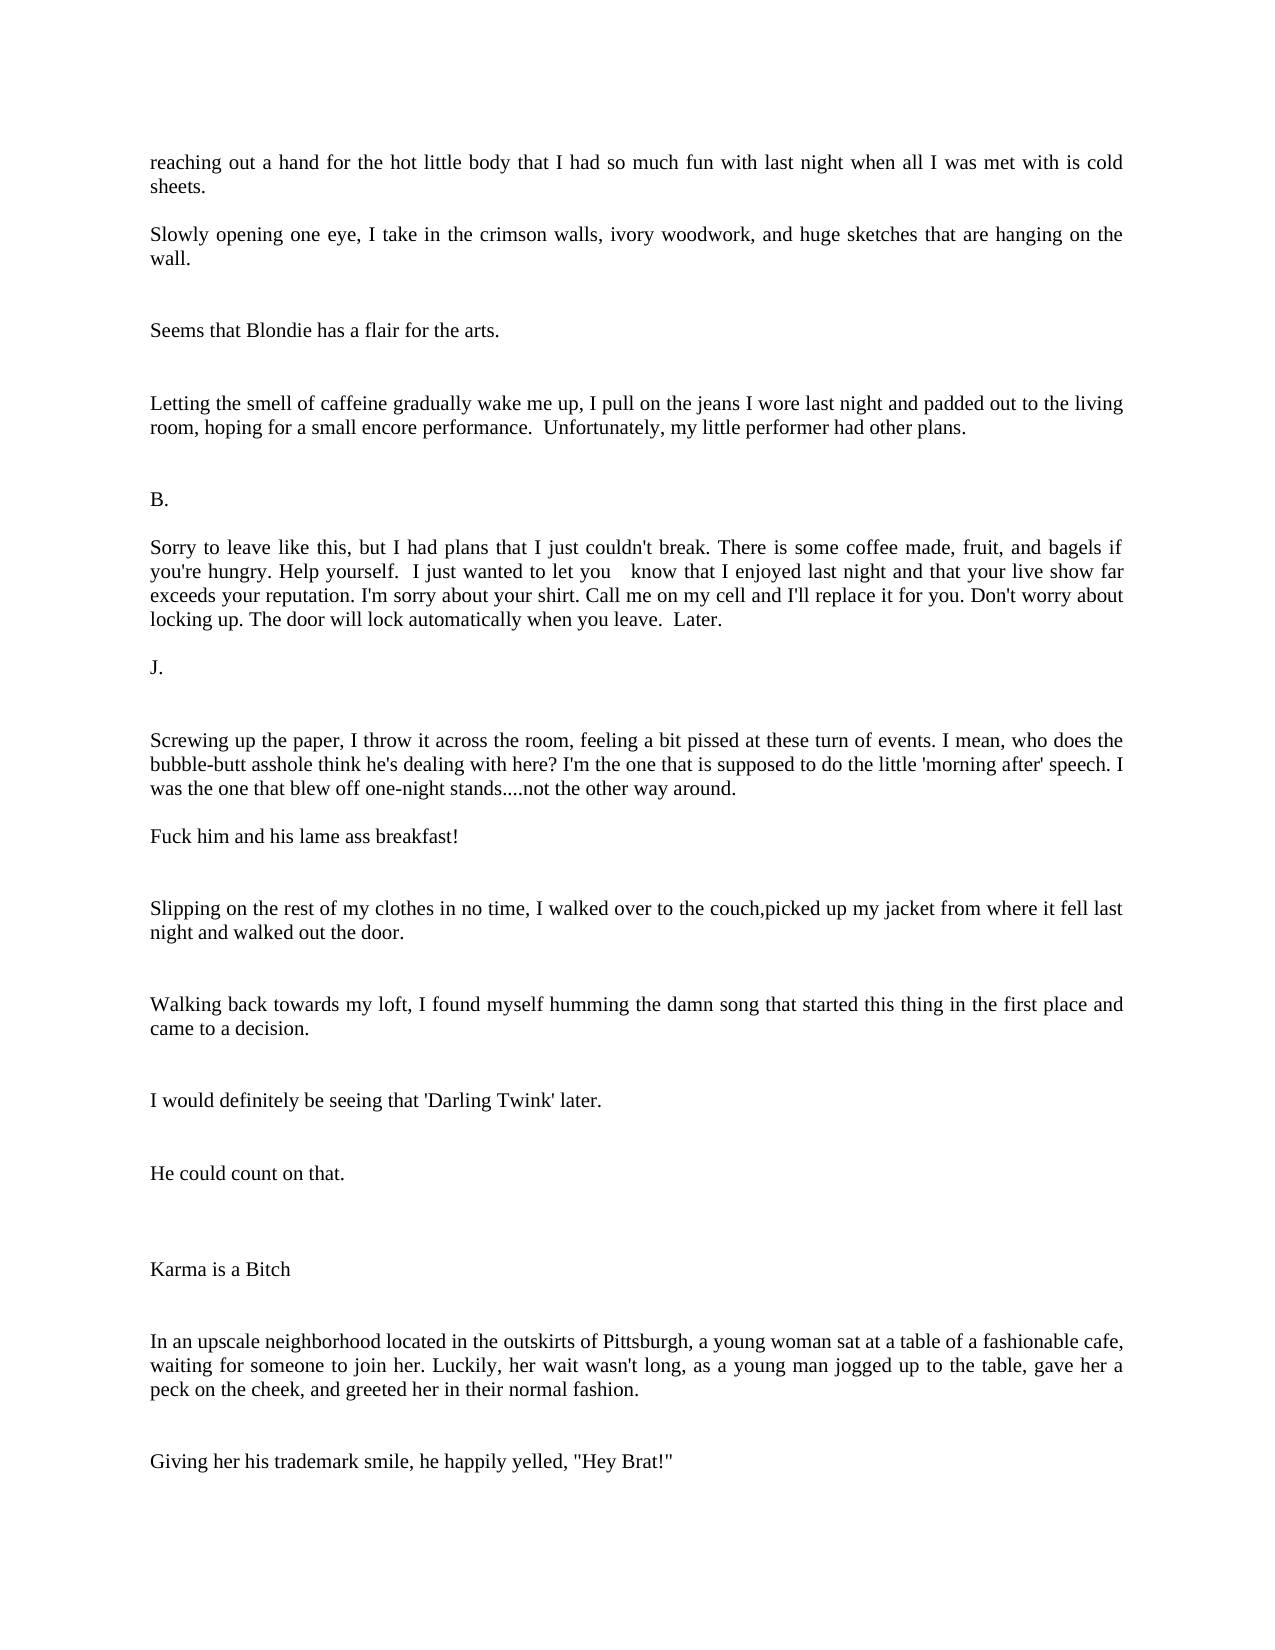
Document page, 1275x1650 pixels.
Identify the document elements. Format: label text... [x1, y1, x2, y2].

text Slowly opening one eye, I take in the crimson walls, ivory woodwork, and huge sketches that are hanging on the wall. [150, 222, 1125, 270]
text J. [150, 655, 1125, 679]
text B. [150, 487, 1125, 511]
text Sorry to leave like this, but I had plans that I just couldn't break. There is some coffee made, fruit, and bagels if you're hungry. Help yourself. I just wanted to let you know that I enjoyed last night and that your live show far exceeds your reputation. I'm sorry about your shirt. Call me on my cell and I'll replace it for you. Don't worry about locking up. The door will lock automatically when you leave. Later. [150, 535, 1125, 631]
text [150, 150, 1125, 198]
text He could count on that. [150, 1161, 1125, 1185]
text Screwing up the paper, I throw it across the room, feeling a bit pissed at these turn of events. I mean, who does the bubble-butt asshole think he's dealing with here? I'm the one that is supposed to do the little 'morning after' speech. I was the one that blew off one-night stands....not the other way around. [150, 727, 1125, 800]
text I would definitely be seeing that 'Darling Twink' later. [150, 1088, 1125, 1112]
text Walking back towards my loft, I found myself humming the damn song that started this thing in the first place and came to a decision. [150, 992, 1125, 1040]
text Fuck him and his lame ass breakfast! [150, 824, 1125, 848]
text Slipping on the rest of my clothes in no time, I walked over to the couch,picked up my jacket from where it fell last night and walked out the door. [150, 896, 1125, 944]
text Letting the smell of caffeine gradually wake me up, I pull on the jeans I wore last night and padded out to the living room, hoping for a small encore performance. Unfortunately, my little performer had other plans. [150, 391, 1125, 439]
text Giving her his trademark smile, he happily yelled, "Hey Brat!" [150, 1449, 1125, 1473]
text In an upscale neighborhood located in the outskirts of Pittsburgh, a young woman sat at a table of a fashionable cafe, waiting for someone to join her. Luckily, her wait wasn't long, as a young man jogged up to the table, gave her a peck on the cheek, and greeted her in their normal fashion. [150, 1329, 1125, 1401]
text Seems that Blondie has a flair for the arts. [150, 318, 1125, 342]
text Karma is a Bitch [150, 1257, 1125, 1281]
